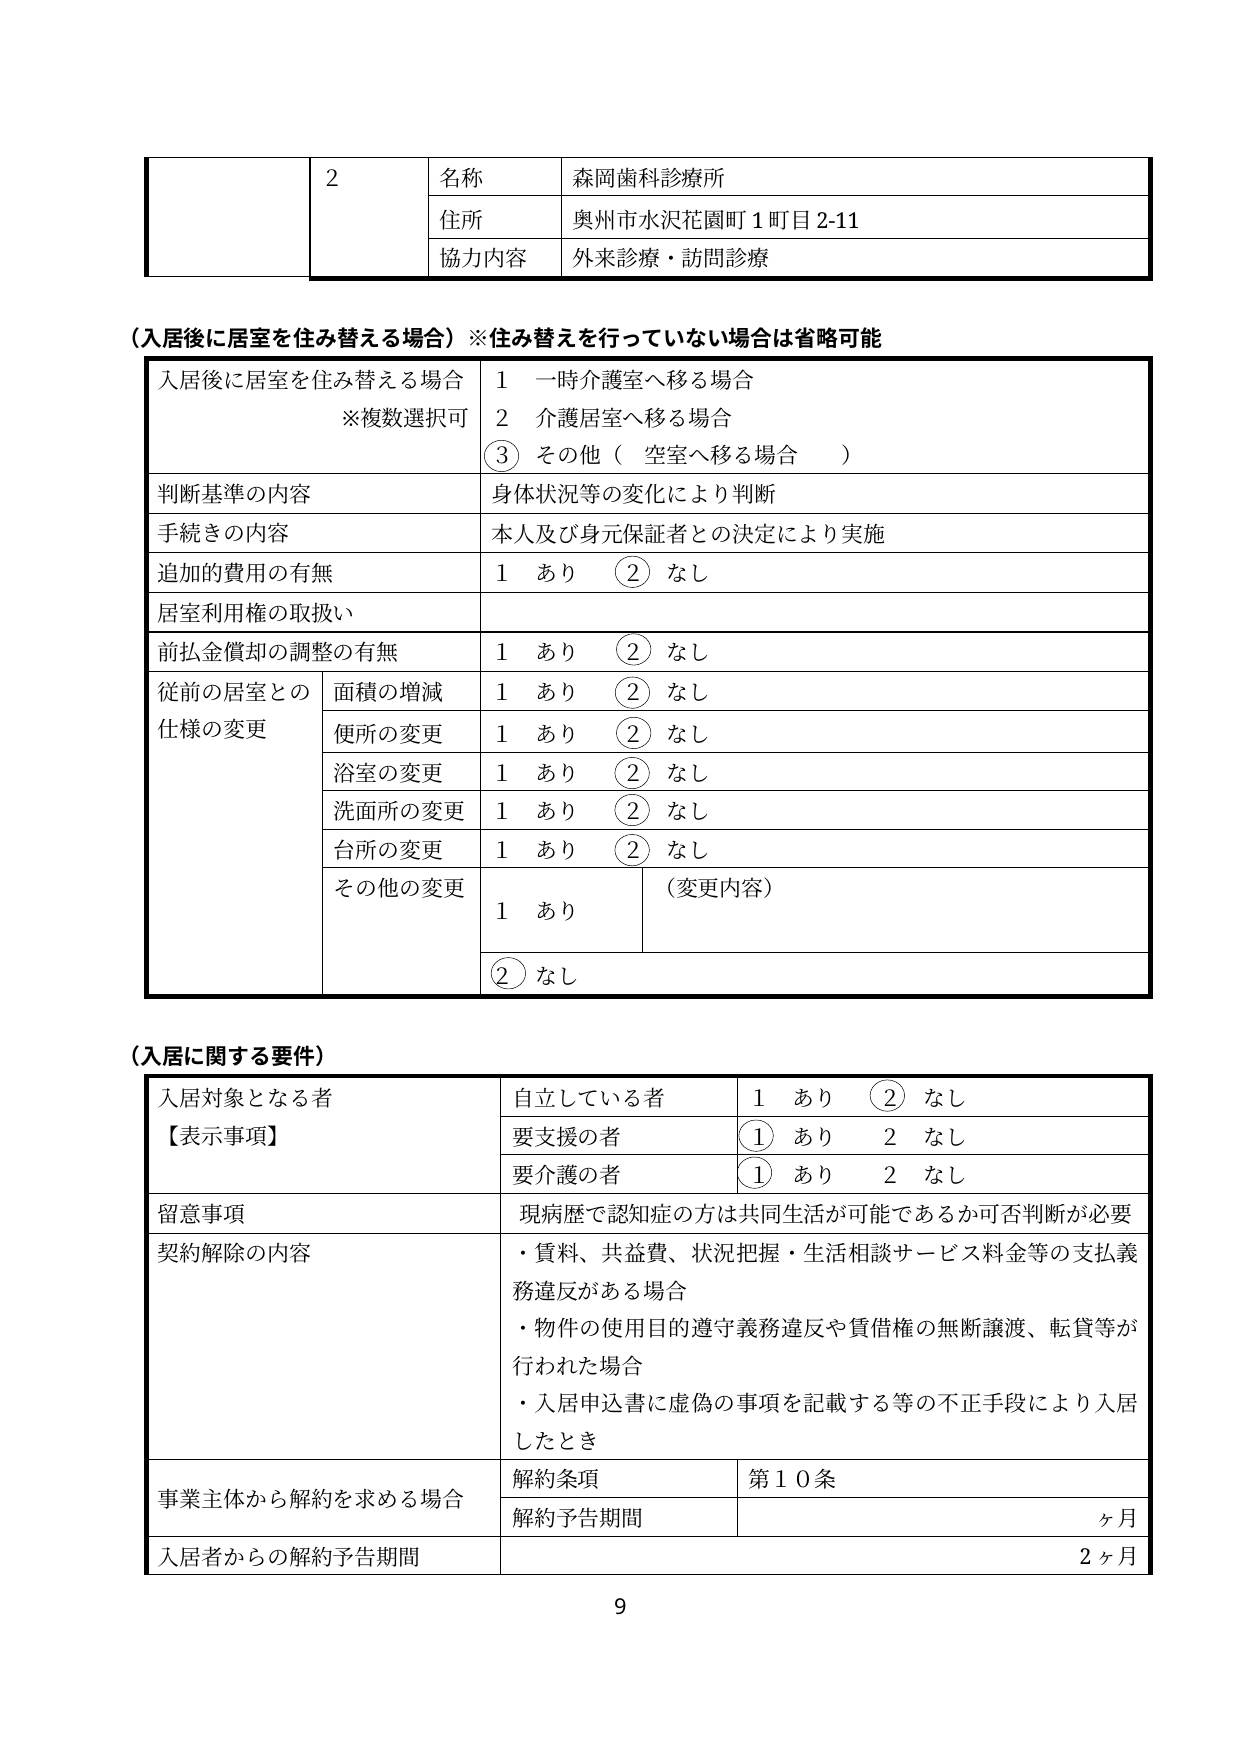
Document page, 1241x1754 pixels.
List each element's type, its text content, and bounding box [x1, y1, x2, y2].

table_cell 森岡歯科診療所 [562, 158, 1148, 195]
table_cell 契約解除の内容 [149, 1234, 500, 1458]
table_cell 解約条項 [501, 1460, 737, 1497]
table_cell １ あり ２ なし [481, 753, 1148, 790]
table_cell 便所の変更 [323, 711, 480, 752]
table_cell ヶ月 [738, 1498, 1148, 1536]
table_cell １ あり ２ なし [481, 633, 1148, 671]
table_cell 要支援の者 [501, 1117, 737, 1154]
table_cell ２ [311, 158, 428, 276]
table_cell 手続きの内容 [149, 514, 480, 552]
table_cell １ あり ２ なし [481, 830, 1148, 867]
table_cell 従前の居室との仕様の変更 [149, 672, 322, 994]
table_cell １ あり ２ なし [481, 672, 1148, 709]
text （入居に関する要件） [118, 1036, 1122, 1074]
table_header 入居対象となる者 【表示事項】 [149, 1078, 500, 1193]
table_cell 追加的費用の有無 [149, 553, 480, 592]
table_cell 前払金償却の調整の有無 [149, 633, 480, 671]
table_cell 居室利用権の取扱い [149, 593, 480, 631]
table_cell １ あり [481, 868, 642, 952]
table_cell 入居者からの解約予告期間 [149, 1537, 500, 1574]
table_cell 住所 [429, 196, 561, 238]
table_cell 事業主体から解約を求める場合 [149, 1460, 500, 1536]
table_cell 名称 [429, 158, 561, 195]
table_cell 面積の増減 [323, 672, 480, 709]
table_cell １ あり ２ なし [481, 791, 1148, 829]
table_cell 解約予告期間 [501, 1498, 737, 1536]
table_cell １ あり ２ なし [481, 711, 1148, 752]
table_cell その他の変更 [323, 868, 480, 994]
table_cell 本人及び身元保証者との決定により実施 [481, 514, 1148, 552]
table_cell １ あり ２ なし [738, 1117, 1148, 1154]
table_cell １ あり ２ なし [738, 1155, 1148, 1193]
table_cell 2ヶ月 [501, 1537, 1148, 1574]
table_cell 要介護の者 [501, 1155, 737, 1193]
table_header 入居後に居室を住み替える場合 ※複数選択可 [149, 361, 480, 473]
table_header １ 一時介護室へ移る場合 ２ 介護居室へ移る場合 ３ その他（ 空室へ移る場合 ） [481, 361, 1148, 473]
table_cell 判断基準の内容 [149, 474, 480, 513]
table_header １ あり ２ なし [738, 1078, 1148, 1116]
table_cell [481, 593, 1148, 631]
table_header 自立している者 [501, 1078, 737, 1116]
table_cell 洗面所の変更 [323, 791, 480, 829]
table_cell 身体状況等の変化により判断 [481, 474, 1148, 513]
table_cell 第１０条 [738, 1460, 1148, 1497]
table_cell 外来診療・訪問診療 [562, 239, 1148, 276]
table_cell ２ なし [481, 953, 1148, 994]
table_cell 台所の変更 [323, 830, 480, 867]
table_cell （変更内容） [643, 868, 1148, 952]
table_cell 留意事項 [149, 1194, 500, 1232]
text （入居後に居室を住み替える場合）※住み替えを行っていない場合は省略可能 [118, 318, 1122, 356]
table_cell １ あり ２ なし [481, 553, 1148, 592]
table_cell 浴室の変更 [323, 753, 480, 790]
table_cell ・賃料、共益費、状況把握・生活相談サービス料金等の支払義務違反がある場合 ・物件の使用目的遵守義務違反や賃借権の無断譲渡、転貸等が行われた場合 ・入居申込書に虚偽の事項を記載する等の不正手段により入居したとき [501, 1234, 1148, 1458]
table_cell 奥州市水沢花園町1町目2-11 [562, 196, 1148, 238]
table_cell 現病歴で認知症の方は共同生活が可能であるか可否判断が必要 [501, 1194, 1148, 1232]
table_cell 協力内容 [429, 239, 561, 276]
